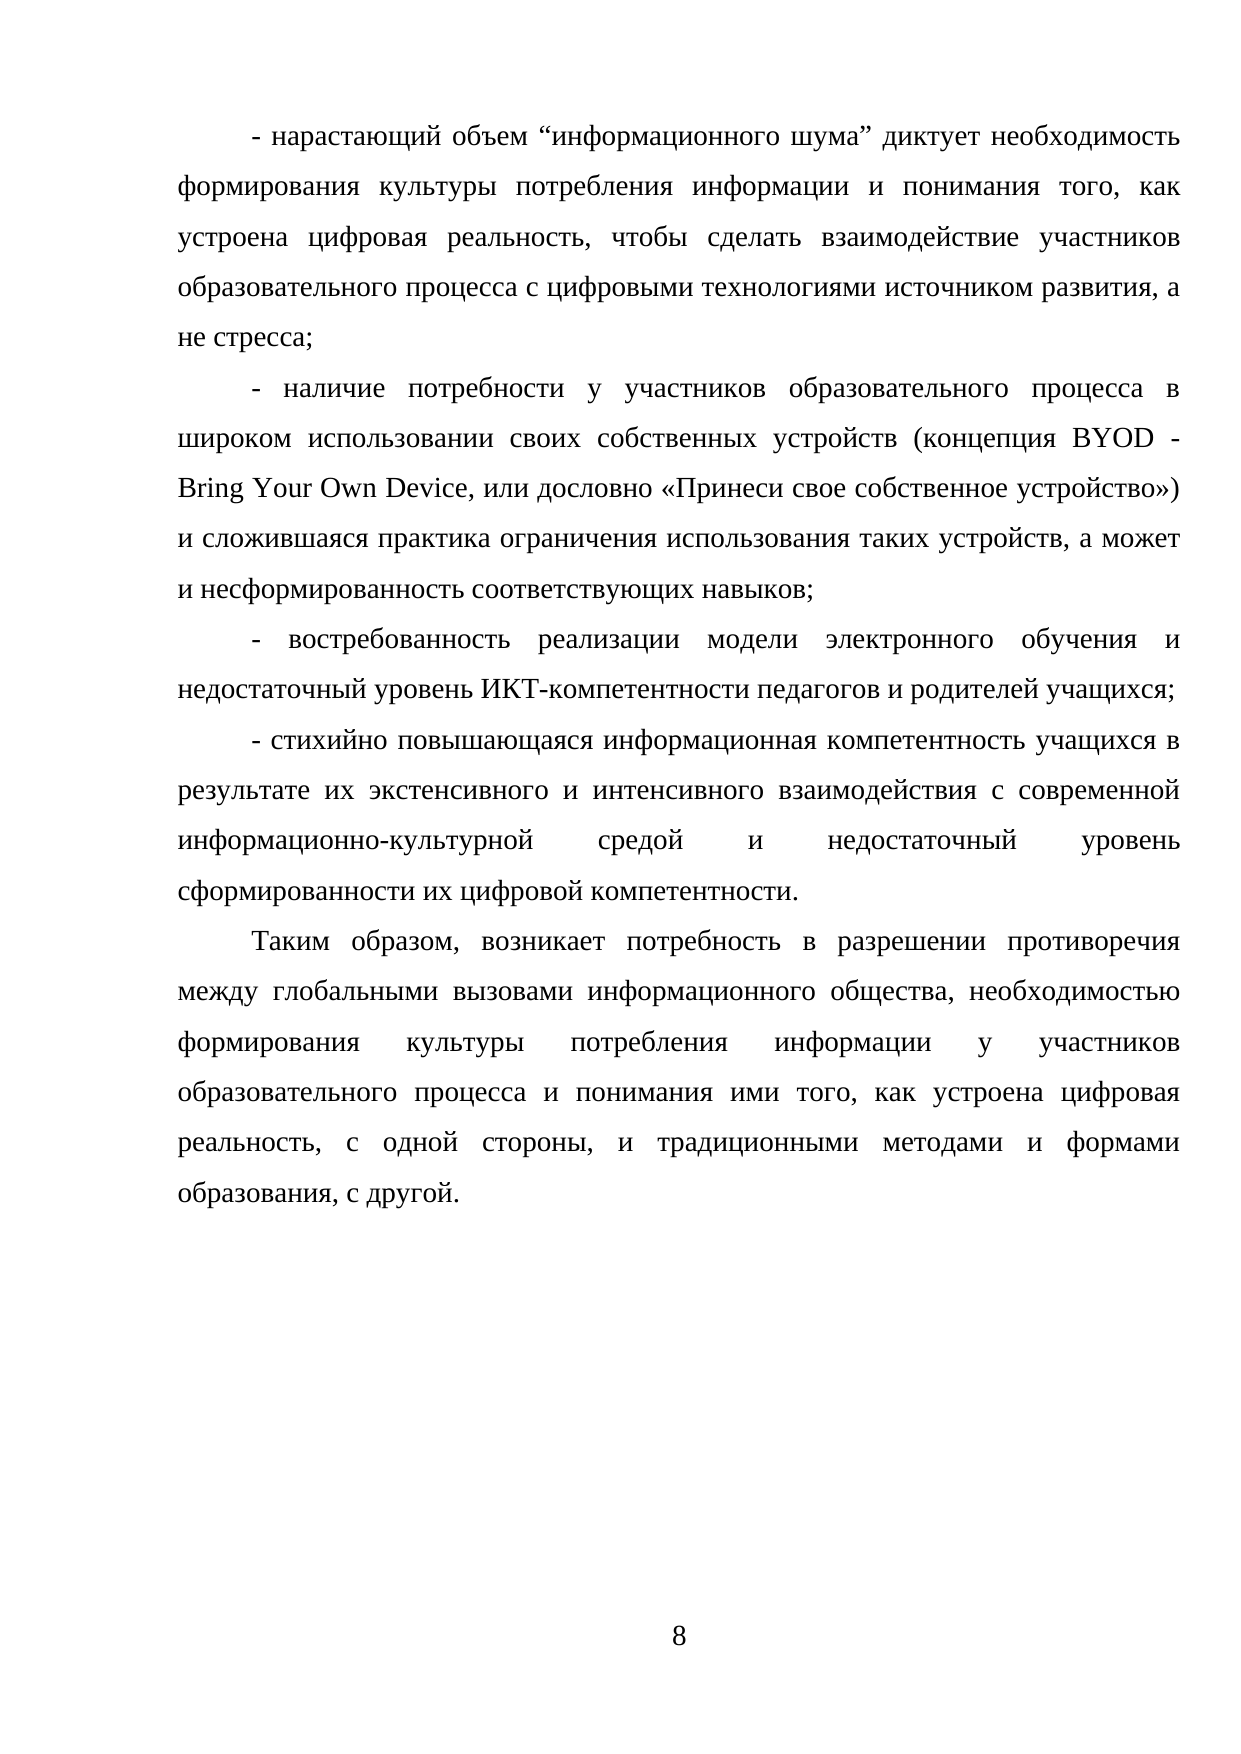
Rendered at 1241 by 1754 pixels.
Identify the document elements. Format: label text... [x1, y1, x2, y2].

text - наличие потребности у участников образовательного процесса в широком использовании своих собственных устройств (концепция BYOD - Bring Your Own Device, или дословно «Принеси свое собственное устройство») и сложившаяся практика ограничения использования таких устройств, а может и несформированность соответствующих навыков; [177, 370, 1181, 604]
text Таким образом, возникает потребность в разрешении противоречия между глобальными вызовами информационного общества, необходимостью формирования культуры потребления информации у участников образовательного процесса и понимания ими того, как устроена цифровая реальность, с одной стороны, и традиционными методами и формами образования, с другой. [177, 923, 1181, 1208]
text - стихийно повышающаяся информационная компетентность учащихся в результате их экстенсивного и интенсивного взаимодействия с современной информационно-культурной средой и недостаточный уровень сформированности их цифровой компетентности. [177, 722, 1181, 906]
text - нарастающий объем “информационного шума” диктует необходимость формирования культуры потребления информации и понимания того, как устроена цифровая реальность, чтобы сделать взаимодействие участников образовательного процесса с цифровыми технологиями источником развития, а не стресса; [177, 118, 1181, 353]
text - востребованность реализации модели электронного обучения и недостаточный уровень ИКТ-компетентности педагогов и родителей учащихся; [177, 621, 1181, 705]
